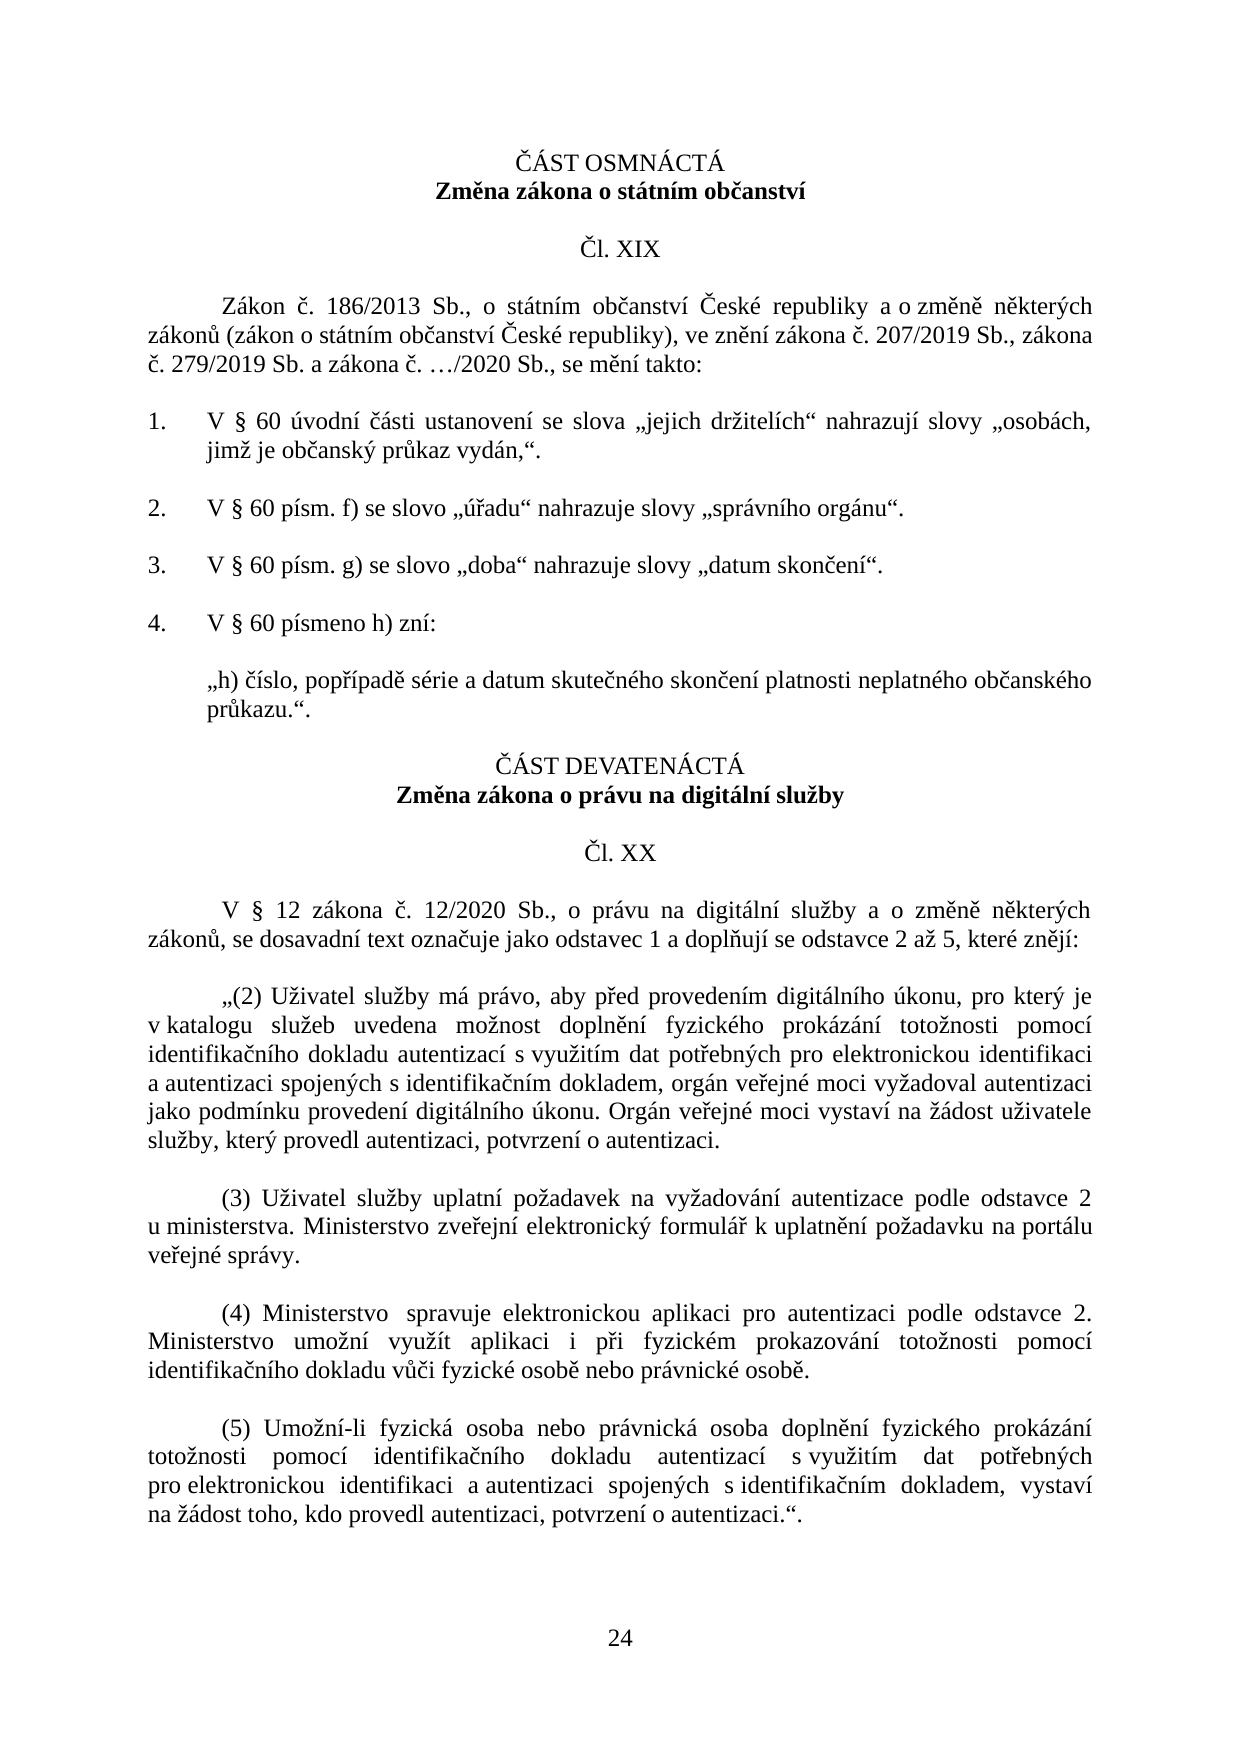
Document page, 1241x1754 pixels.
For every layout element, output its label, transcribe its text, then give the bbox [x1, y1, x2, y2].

title ČÁST DEVATENÁCTÁ [148, 751, 1093, 780]
text (3) Uživatel služby uplatní požadavek na vyžadování autentizace podle odstavce 2 u ministerstva. Ministerstvo zveřejní elektronický formulář k uplatnění požadavku na portálu veřejné správy. [148, 1183, 1093, 1269]
list „h) číslo, popřípadě série a datum skutečného skončení platnosti neplatného občanského průkazu.“. [207, 665, 1093, 723]
title Změna zákona o právu na digitální služby [148, 780, 1093, 809]
list V § 60 písm. f) se slovo „úřadu“ nahrazuje slovy „správního orgánu“. [148, 493, 1093, 521]
list V § 60 písmeno h) zní: [148, 608, 1093, 636]
title ČÁST OSMNÁCTÁ [148, 148, 1093, 176]
text V § 12 zákona č. 12/2020 Sb., o právu na digitální služby a o změně některých zákonů, se dosavadní text označuje jako odstavec 1 a doplňují se odstavce 2 až 5, které znějí: [148, 895, 1093, 953]
text (5) Umožní-li fyzická osoba nebo právnická osoba doplnění fyzického prokázání totožnosti pomocí identifikačního dokladu autentizací s využitím dat potřebných pro elektronickou identifikaci a autentizaci spojených s identifikačním dokladem, vystaví na žádost toho, kdo provedl autentizaci, potvrzení o autentizaci.“. [148, 1413, 1093, 1528]
text Čl. XIX [148, 234, 1093, 263]
text „(2) Uživatel služby má právo, aby před provedením digitálního úkonu, pro který je v katalogu služeb uvedena možnost doplnění fyzického prokázání totožnosti pomocí identifikačního dokladu autentizací s využitím dat potřebných pro elektronickou identifikaci a autentizaci spojených s identifikačním dokladem, orgán veřejné moci vyžadoval autentizaci jako podmínku provedení digitálního úkonu. Orgán veřejné moci vystaví na žádost uživatele služby, který provedl autentizaci, potvrzení o autentizaci. [148, 981, 1093, 1154]
text (4) Ministerstvo spravuje elektronickou aplikaci pro autentizaci podle odstavce 2. Ministerstvo umožní využít aplikaci i při fyzickém prokazování totožnosti pomocí identifikačního dokladu vůči fyzické osobě nebo právnické osobě. [148, 1298, 1093, 1384]
text Čl. XX [148, 838, 1093, 866]
list Zákon č. 186/2013 Sb., o státním občanství České republiky a o změně některých zákonů (zákon o státním občanství České republiky), ve znění zákona č. 207/2019 Sb., zákona č. 279/2019 Sb. a zákona č. …/2020 Sb., se mění takto: [148, 291, 1093, 378]
title Změna zákona o státním občanství [148, 176, 1093, 205]
list V § 60 písm. g) se slovo „doba“ nahrazuje slovy „datum skončení“. [148, 550, 1093, 579]
list V § 60 úvodní části ustanovení se slova „jejich držitelích“ nahrazují slovy „osobách, jimž je občanský průkaz vydán,“. [148, 406, 1093, 464]
